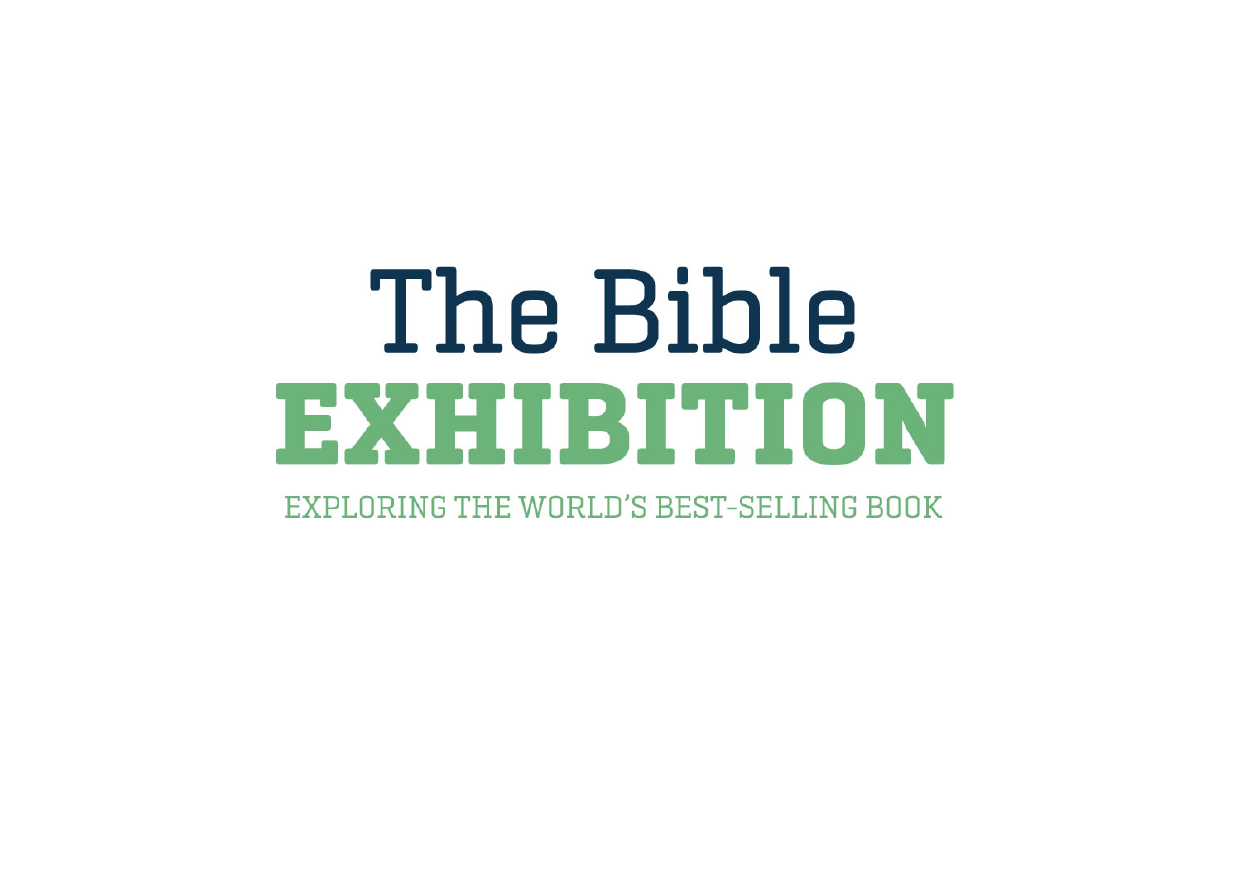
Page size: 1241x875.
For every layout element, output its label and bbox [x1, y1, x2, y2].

picture [266, 261, 963, 559]
